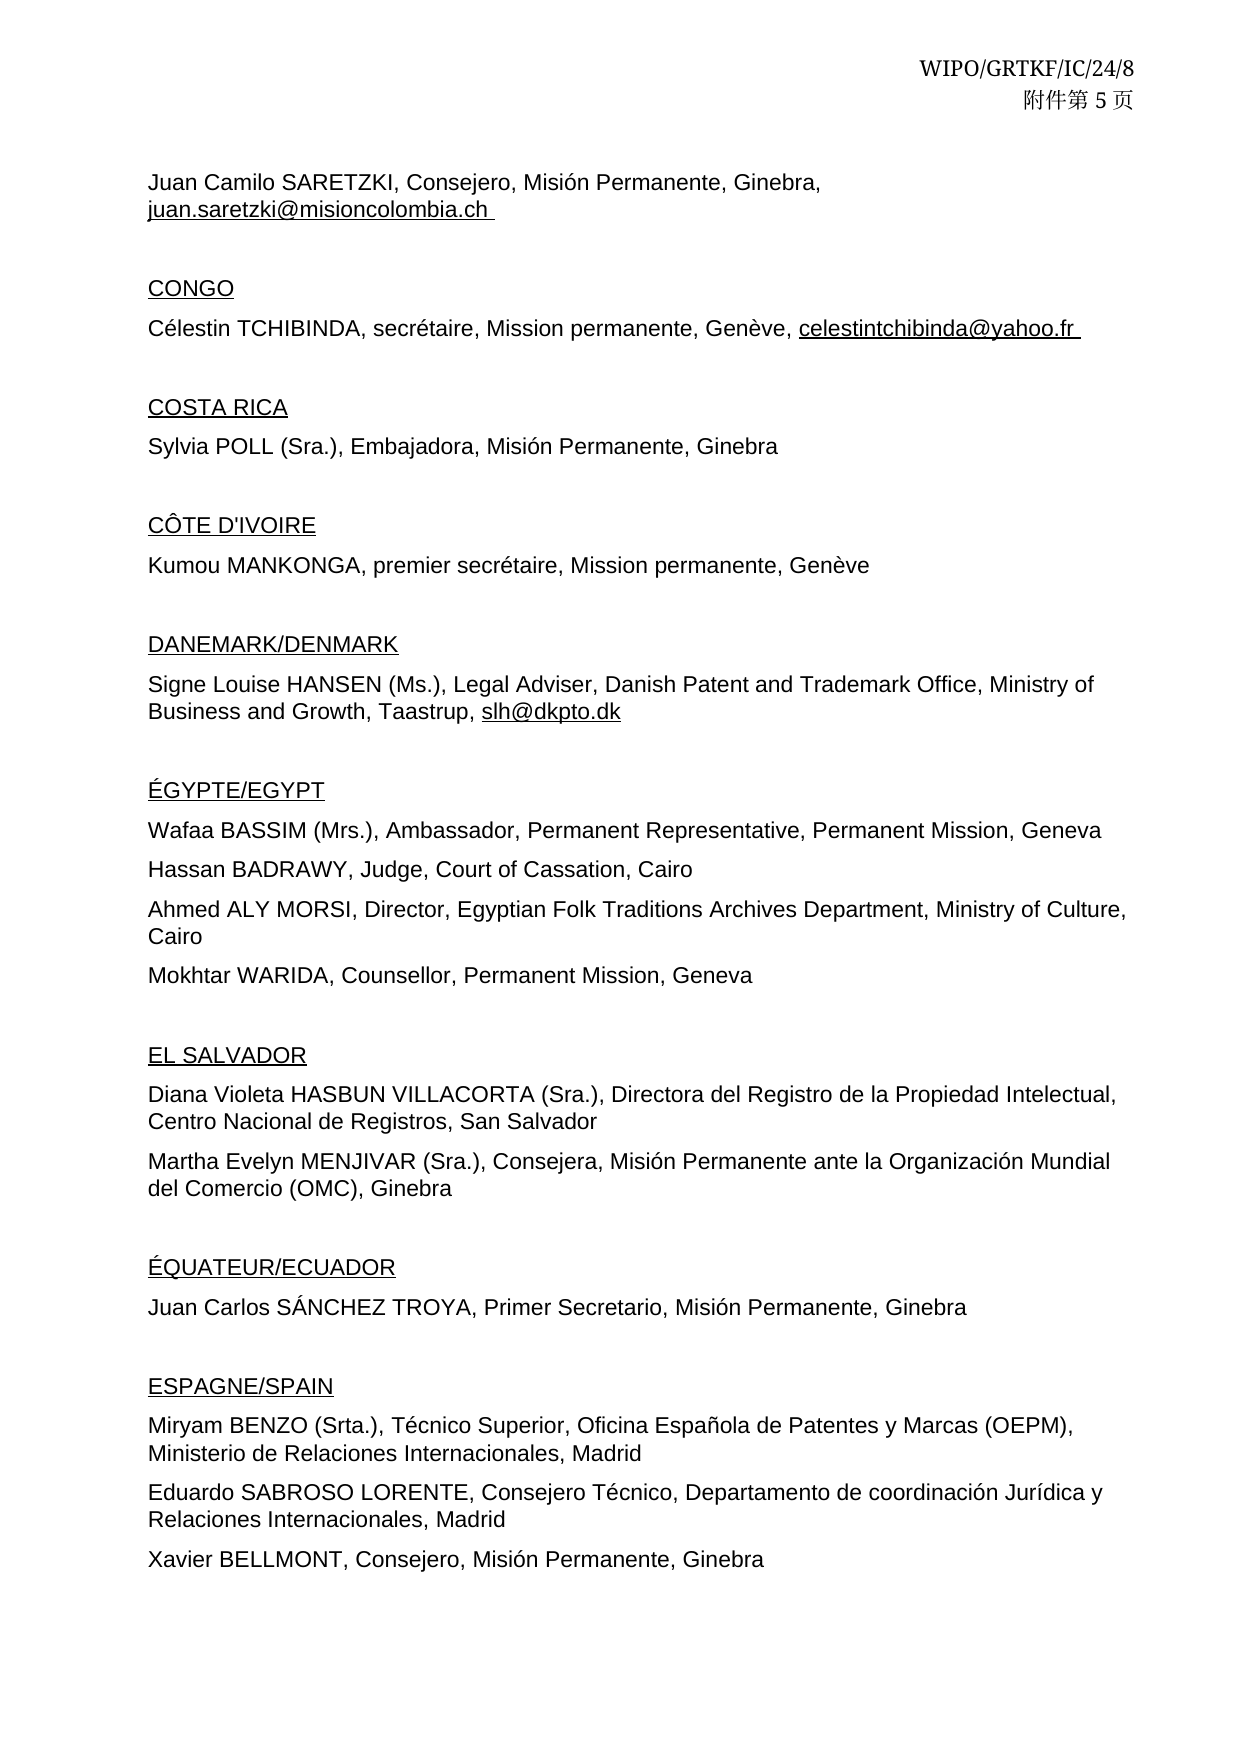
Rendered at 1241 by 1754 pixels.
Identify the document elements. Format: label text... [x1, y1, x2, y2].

text Célestin TCHIBINDA, secrétaire, Mission permanente, Genève, celestintchibinda@yahoo.fr [148, 314, 1134, 341]
text Martha Evelyn MENJIVAR (Sra.), Consejera, Misión Permanente ante la Organización Mundial del Comercio (OMC), Ginebra [148, 1148, 1134, 1202]
text Diana Violeta HASBUN VILLACORTA (Sra.), Directora del Registro de la Propiedad Intelectual, Centro Nacional de Registros, San Salvador [148, 1081, 1134, 1135]
text ESPAGNE/SPAIN [148, 1373, 1134, 1400]
text Ahmed ALY MORSI, Director, Egyptian Folk Traditions Archives Department, Ministry of Culture, Cairo [148, 896, 1134, 950]
text Eduardo SABROSO LORENTE, Consejero Técnico, Departamento de coordinación Jurídica y Relaciones Internacionales, Madrid [148, 1479, 1134, 1533]
text COSTA RICA [148, 393, 1134, 421]
text Signe Louise HANSEN (Ms.), Legal Adviser, Danish Patent and Trademark Office, Ministry of Business and Growth, Taastrup, slh@dkpto.dk [148, 671, 1134, 725]
text CÔTE D'IVOIRE [148, 512, 1134, 539]
text Kumou MANKONGA, premier secrétaire, Mission permanente, Genève [148, 552, 1134, 579]
text CONGO [148, 275, 1134, 302]
text Wafaa BASSIM (Mrs.), Ambassador, Permanent Representative, Permanent Mission, Geneva [148, 816, 1134, 843]
text DANEMARK/DENMARK [148, 631, 1134, 658]
text Hassan BADRAWY, Judge, Court of Cassation, Cairo [148, 856, 1134, 883]
text Sylvia POLL (Sra.), Embajadora, Misión Permanente, Ginebra [148, 433, 1134, 460]
text EL SALVADOR [148, 1041, 1134, 1068]
text Juan Camilo SARETZKI, Consejero, Misión Permanente, Ginebra, juan.saretzki@misioncolombia.ch [148, 168, 1134, 223]
text ÉGYPTE/EGYPT [148, 777, 1134, 804]
text Xavier BELLMONT, Consejero, Misión Permanente, Ginebra [148, 1546, 1134, 1573]
text Juan Carlos SÁNCHEZ TROYA, Primer Secretario, Misión Permanente, Ginebra [148, 1293, 1134, 1321]
text Mokhtar WARIDA, Counsellor, Permanent Mission, Geneva [148, 962, 1134, 989]
text ÉQUATEUR/ECUADOR [148, 1254, 1134, 1281]
text Miryam BENZO (Srta.), Técnico Superior, Oficina Española de Patentes y Marcas (OEPM), Ministerio de Relaciones Internacionales, Madrid [148, 1412, 1134, 1466]
